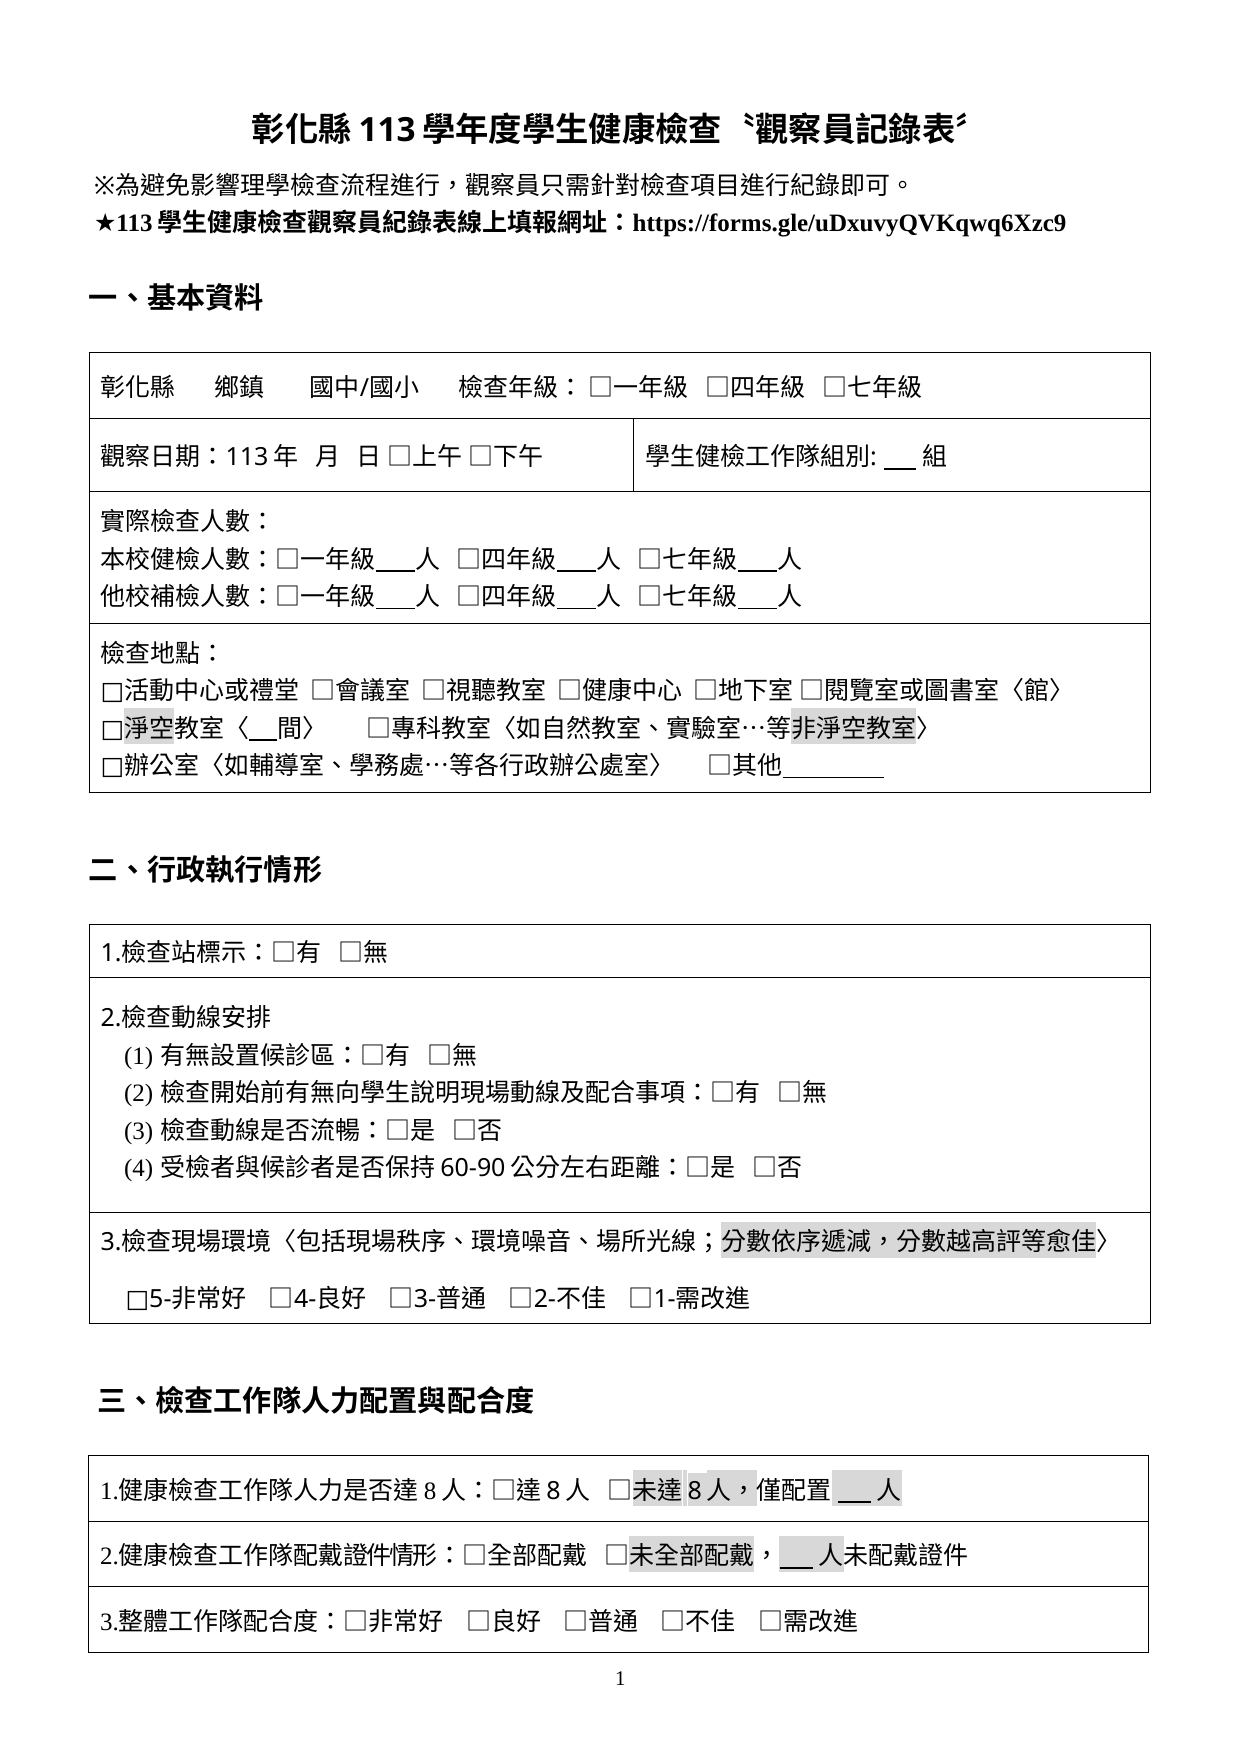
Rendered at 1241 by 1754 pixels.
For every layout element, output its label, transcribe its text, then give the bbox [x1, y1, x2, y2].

table_cell 檢查地點： □活動中心或禮堂 □會議室 □視聽教室 □健康中心 □地下室 □閱覽室或圖書室〈館〉 □淨空教室〈 間〉 □專科教室〈如自然教室、實驗室…等非淨空教室〉 □辦公室〈如輔導室、學務處…等各行政辦公處室〉 □其他 [90, 624, 1150, 792]
table_cell 2.健康檢查工作隊配戴證件情形：□全部配戴 □未全部配戴， 人未配戴證件 [89, 1522, 1148, 1586]
table_cell 實際檢查人數： 本校健檢人數：□一年級 人 □四年級 人 □七年級 人 他校補檢人數：□一年級 人 □四年級 人 □七年級 人 [90, 492, 1150, 622]
table_header 彰化縣 鄉鎮 國中/國小 檢查年級： □一年級 □四年級 □七年級 [90, 353, 1150, 418]
table_cell 學生健檢工作隊組別: 組 [634, 419, 1150, 491]
table_header 1.健康檢查工作隊人力是否達8人：□達8人 □未達8人，僅配置 人 [89, 1456, 1148, 1521]
text ※為避免影響理學檢查流程進行，觀察員只需針對檢查項目進行紀錄即可。 [94, 164, 1152, 202]
table_cell 3.檢查現場環境〈包括現場秩序、環境噪音、場所光線；分數依序遞減，分數越高評等愈佳〉 □5-非常好 □4-良好 □3-普通 □2-不佳 □1-需改進 [90, 1213, 1150, 1323]
text 二、行政執行情形 [89, 830, 1152, 905]
table_cell 觀察日期：113年 月 日 □上午 □下午 [90, 419, 633, 491]
table_cell 2.檢查動線安排 有無設置候診區：□有 □無 檢查開始前有無向學生說明現場動線及配合事項：□有 □無 檢查動線是否流暢：□是 □否 受檢者與候診者是否保持60左右距離：□是 □否 [90, 978, 1150, 1212]
table_header 1.檢查站標示：□有 □無 [90, 925, 1150, 977]
text 彰化縣113學年度學生健康檢查〝觀察員記錄表〞 [89, 89, 1152, 164]
text 一、基本資料 [89, 258, 1152, 333]
text ★113學生健康檢查觀察員紀錄表線上填報網址：https://forms.gle/uDxuvyQVKqwq6Xzc9 [94, 202, 1152, 239]
table_cell 3.整體工作隊配合度：□非常好 □良好 □普通 □不佳 □需改進 [89, 1587, 1148, 1652]
text 三、檢查工作隊人力配置與配合度 [97, 1361, 1152, 1436]
